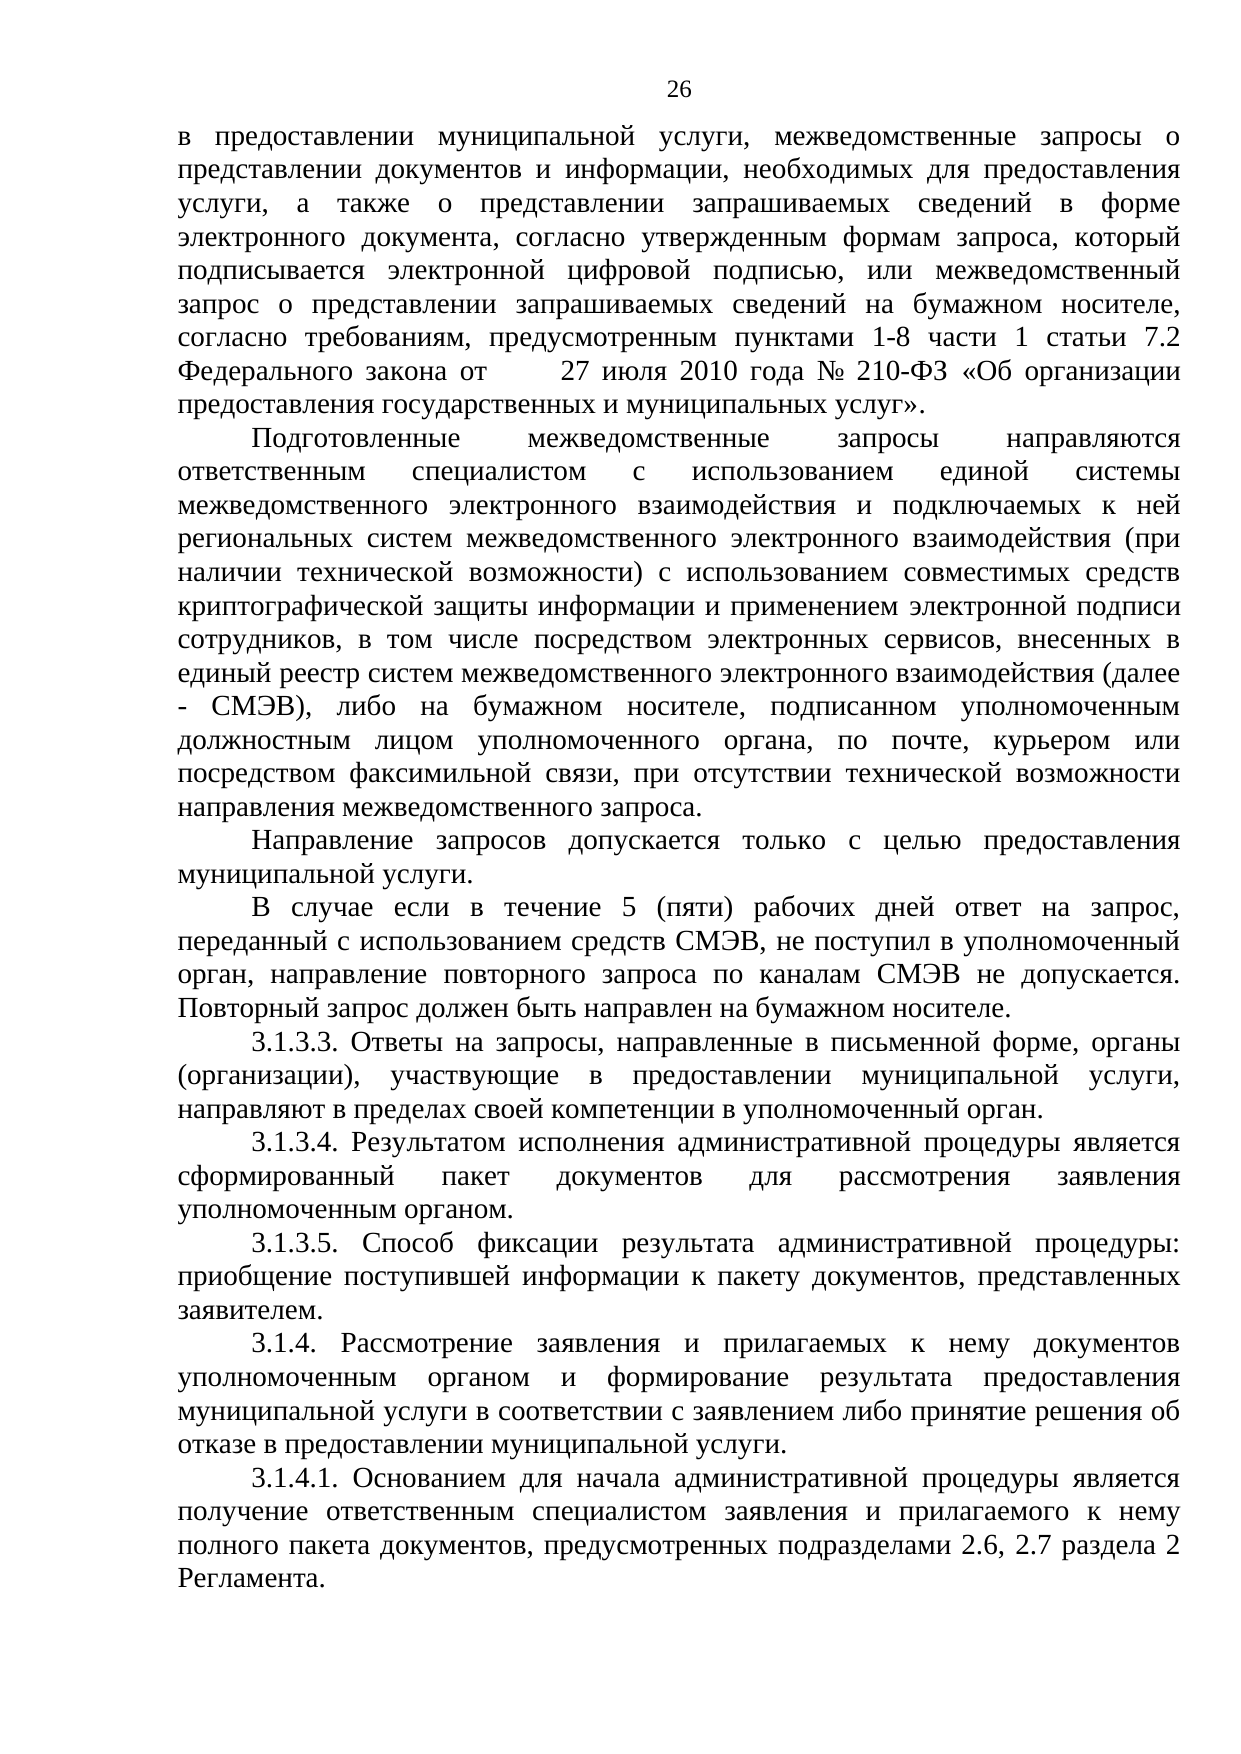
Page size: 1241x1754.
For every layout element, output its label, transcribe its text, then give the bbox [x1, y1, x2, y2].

text 3.1.3.5. Способ фиксации результата административной процедуры: приобщение поступившей информации к пакету документов, представленных заявителем. [177, 1225, 1181, 1326]
text 3.1.4.1. Основанием для начала административной процедуры является получение ответственным специалистом заявления и прилагаемого к нему полного пакета документов, предусмотренных подразделами 2.6, 2.7 раздела 2 Регламента. [177, 1460, 1181, 1594]
text В случае если в течение 5 (пяти) рабочих дней ответ на запрос, переданный с использованием средств СМЭВ, не поступил в уполномоченный орган, направление повторного запроса по каналам СМЭВ не допускается. Повторный запрос должен быть направлен на бумажном носителе. [177, 889, 1181, 1024]
text 3.1.4. Рассмотрение заявления и прилагаемых к нему документов уполномоченным органом и формирование результата предоставления муниципальной услуги в соответствии с заявлением либо принятие решения об отказе в предоставлении муниципальной услуги. [177, 1326, 1181, 1460]
text 3.1.3.4. Результатом исполнения административной процедуры является сформированный пакет документов для рассмотрения заявления уполномоченным органом. [177, 1124, 1181, 1225]
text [177, 118, 1181, 420]
text Подготовленные межведомственные запросы направляются ответственным специалистом с использованием единой системы межведомственного электронного взаимодействия и подключаемых к ней региональных систем межведомственного электронного взаимодействия (при наличии технической возможности) с использованием совместимых средств криптографической защиты информации и применением электронной подписи сотрудников, в том числе посредством электронных сервисов, внесенных в единый реестр систем межведомственного электронного взаимодействия (далее - СМЭВ), либо на бумажном носителе, подписанном уполномоченным должностным лицом уполномоченного органа, по почте, курьером или посредством факсимильной связи, при отсутствии технической возможности направления межведомственного запроса. [177, 420, 1181, 822]
text Направление запросов допускается только с целью предоставления муниципальной услуги. [177, 822, 1181, 889]
text 3.1.3.3. Ответы на запросы, направленные в письменной форме, органы (организации), участвующие в предоставлении муниципальной услуги, направляют в пределах своей компетенции в уполномоченный орган. [177, 1024, 1181, 1124]
